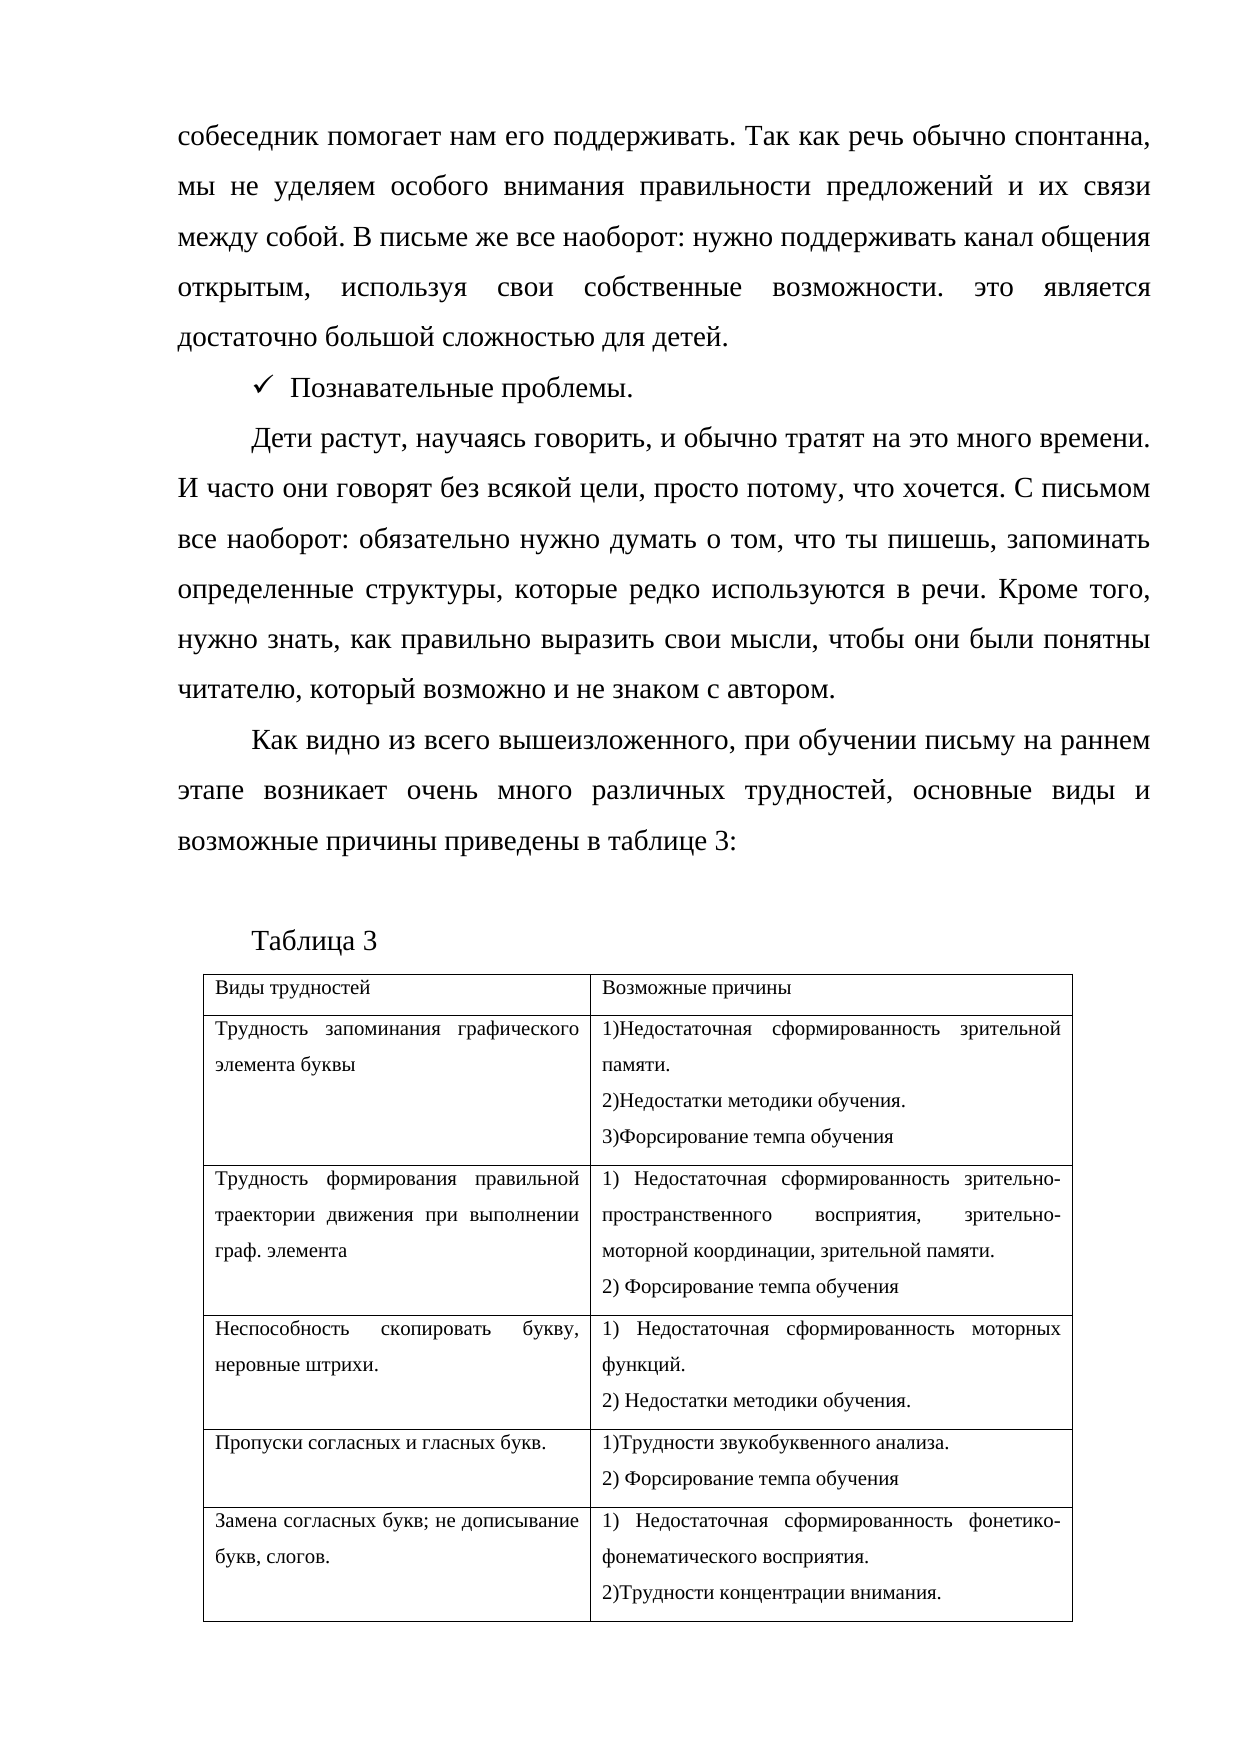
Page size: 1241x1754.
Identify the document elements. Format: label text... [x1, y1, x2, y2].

table_cell Неспособность скопировать букву, неровные штрихи. [204, 1316, 590, 1429]
table_cell 1)Трудности звукобуквенного анализа. 2) Форсирование темпа обучения [591, 1430, 1072, 1507]
table_cell 1) Недостаточная сформированность моторных функций. 2) Недостатки методики обучения. [591, 1316, 1072, 1429]
table_cell Трудность запоминания графического элемента буквы [204, 1016, 590, 1165]
text Как видно из всего вышеизложенного, при обучении письму на раннем этапе возникает очень много различных трудностей, основные виды и возможные причины приведены в таблице 3: [177, 722, 1152, 856]
table_cell Замена согласных букв; не дописывание букв, слогов. [204, 1508, 590, 1621]
table_cell Пропуски согласных и гласных букв. [204, 1430, 590, 1507]
list Познавательные проблемы. [177, 370, 1152, 403]
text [177, 118, 1152, 353]
table_cell 1)Недостаточная сформированность зрительной памяти. 2)Недостатки методики обучения. 3)Форсирование темпа обучения [591, 1016, 1072, 1165]
table_header Виды трудностей [204, 975, 590, 1015]
table_cell 1) Недостаточная сформированность зрительно-пространственного восприятия, зрительно-моторной координации, зрительной памяти. 2) Форсирование темпа обучения [591, 1166, 1072, 1315]
text Дети растут, научаясь говорить, и обычно тратят на это много времени. И часто они говорят без всякой цели, просто потому, что хочется. С письмом все наоборот: обязательно нужно думать о том, что ты пишешь, запоминать определенные структуры, которые редко используются в речи. Кроме того, нужно знать, как правильно выразить свои мысли, чтобы они были понятны читателю, который возможно и не знаком с автором. [177, 420, 1152, 705]
table_header Возможные причины [591, 975, 1072, 1015]
table_cell Трудность формирования правильной траектории движения при выполнении граф. элемента [204, 1166, 590, 1315]
text Таблица 3 [177, 923, 1152, 957]
table_cell 1) Недостаточная сформированность фонетико-фонематического восприятия. 2)Трудности концентрации внимания. [591, 1508, 1072, 1621]
